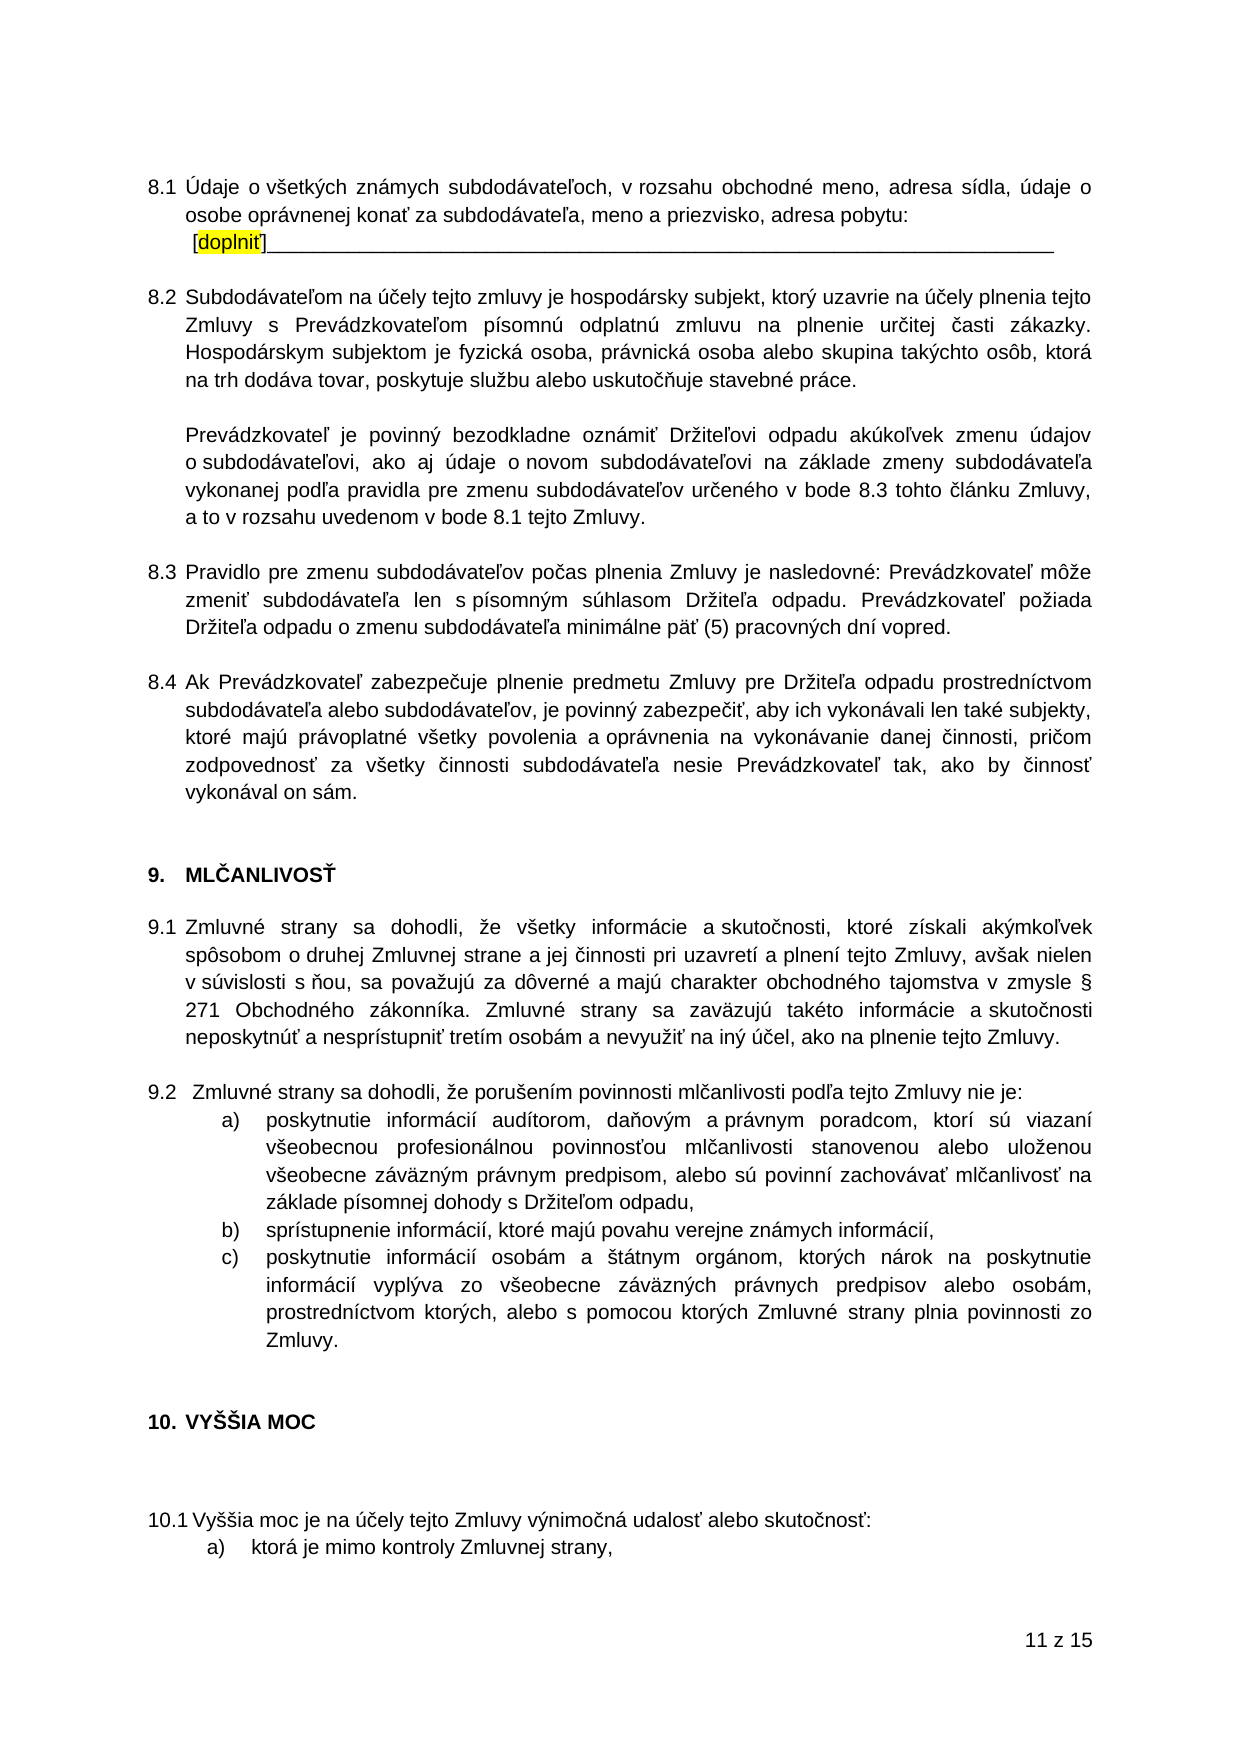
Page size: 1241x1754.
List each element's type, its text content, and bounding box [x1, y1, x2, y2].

list Ak Prevádzkovateľ zabezpečuje plnenie predmetu Zmluvy pre Držiteľa odpadu prostredníctvom subdodávateľa alebo subdodávateľov, je povinný zabezpečiť, aby ich vykonávali len také subjekty, ktoré majú právoplatné všetky povolenia a oprávnenia na vykonávanie danej činnosti, pričom zodpovednosť za všetky činnosti subdodávateľa nesie Prevádzkovateľ tak, ako by činnosť vykonával on sám. [148, 670, 1093, 804]
list Údaje o všetkých známych subdodávateľoch, v rozsahu obchodné meno, adresa sídla, údaje o osobe oprávnenej konať za subdodávateľa, meno a priezvisko, adresa pobytu: [148, 175, 1093, 227]
list MLČANLIVOSŤ [148, 863, 1093, 887]
list Prevádzkovateľ je povinný bezodkladne oznámiť Držiteľovi odpadu akúkoľvek zmenu údajov o subdodávateľovi, ako aj údaje o novom subdodávateľovi na základe zmeny subdodávateľa vykonanej podľa pravidla pre zmenu subdodávateľov určeného v bode 8.3 tohto článku Zmluvy, a to v rozsahu uvedenom v bode 8.1 tejto Zmluvy. [185, 423, 1093, 529]
list poskytnutie informácií audítorom, daňovým a právnym poradcom, ktorí sú viazaní všeobecnou profesionálnou povinnosťou mlčanlivosti stanovenou alebo uloženou všeobecne záväzným právnym predpisom, alebo sú povinní zachovávať mlčanlivosť na základe písomnej dohody s Držiteľom odpadu, [221, 1107, 1093, 1214]
list VYŠŠIA MOC [148, 1410, 1093, 1434]
list ktorá je mimo kontroly Zmluvnej strany, [207, 1535, 1093, 1559]
list Vyššia moc je na účely tejto Zmluvy výnimočná udalosť alebo skutočnosť: [148, 1507, 1093, 1531]
text [doplniť]____________________________________________________________________ [261, 230, 1093, 254]
list poskytnutie informácií osobám a štátnym orgánom, ktorých nárok na poskytnutie informácií vyplýva zo všeobecne záväzných právnych predpisov alebo osobám, prostredníctvom ktorých, alebo s pomocou ktorých Zmluvné strany plnia povinnosti zo Zmluvy. [221, 1245, 1093, 1351]
list Subdodávateľom na účely tejto zmluvy je hospodársky subjekt, ktorý uzavrie na účely plnenia tejto Zmluvy s Prevádzkovateľom písomnú odplatnú zmluvu na plnenie určitej časti zákazky. Hospodárskym subjektom je fyzická osoba, právnická osoba alebo skupina takýchto osôb, ktorá na trh dodáva tovar, poskytuje službu alebo uskutočňuje stavebné práce. [148, 285, 1093, 392]
list sprístupnenie informácií, ktoré majú povahu verejne známych informácií, [221, 1217, 1093, 1241]
list Pravidlo pre zmenu subdodávateľov počas plnenia Zmluvy je nasledovné: Prevádzkovateľ môže zmeniť subdodávateľa len s písomným súhlasom Držiteľa odpadu. Prevádzkovateľ požiada Držiteľa odpadu o zmenu subdodávateľa minimálne päť (5) pracovných dní vopred. [148, 560, 1093, 639]
list Zmluvné strany sa dohodli, že porušením povinnosti mlčanlivosti podľa tejto Zmluvy nie je: [148, 1080, 1093, 1104]
list Zmluvné strany sa dohodli, že všetky informácie a skutočnosti, ktoré získali akýmkoľvek spôsobom o druhej Zmluvnej strane a jej činnosti pri uzavretí a plnení tejto Zmluvy, avšak nielen v súvislosti s ňou, sa považujú za dôverné a majú charakter obchodného tajomstva v zmysle § 271 Obchodného zákonníka. Zmluvné strany sa zaväzujú takéto informácie a skutočnosti neposkytnúť a nesprístupniť tretím osobám a nevyužiť na iný účel, ako na plnenie tejto Zmluvy. [148, 915, 1093, 1049]
